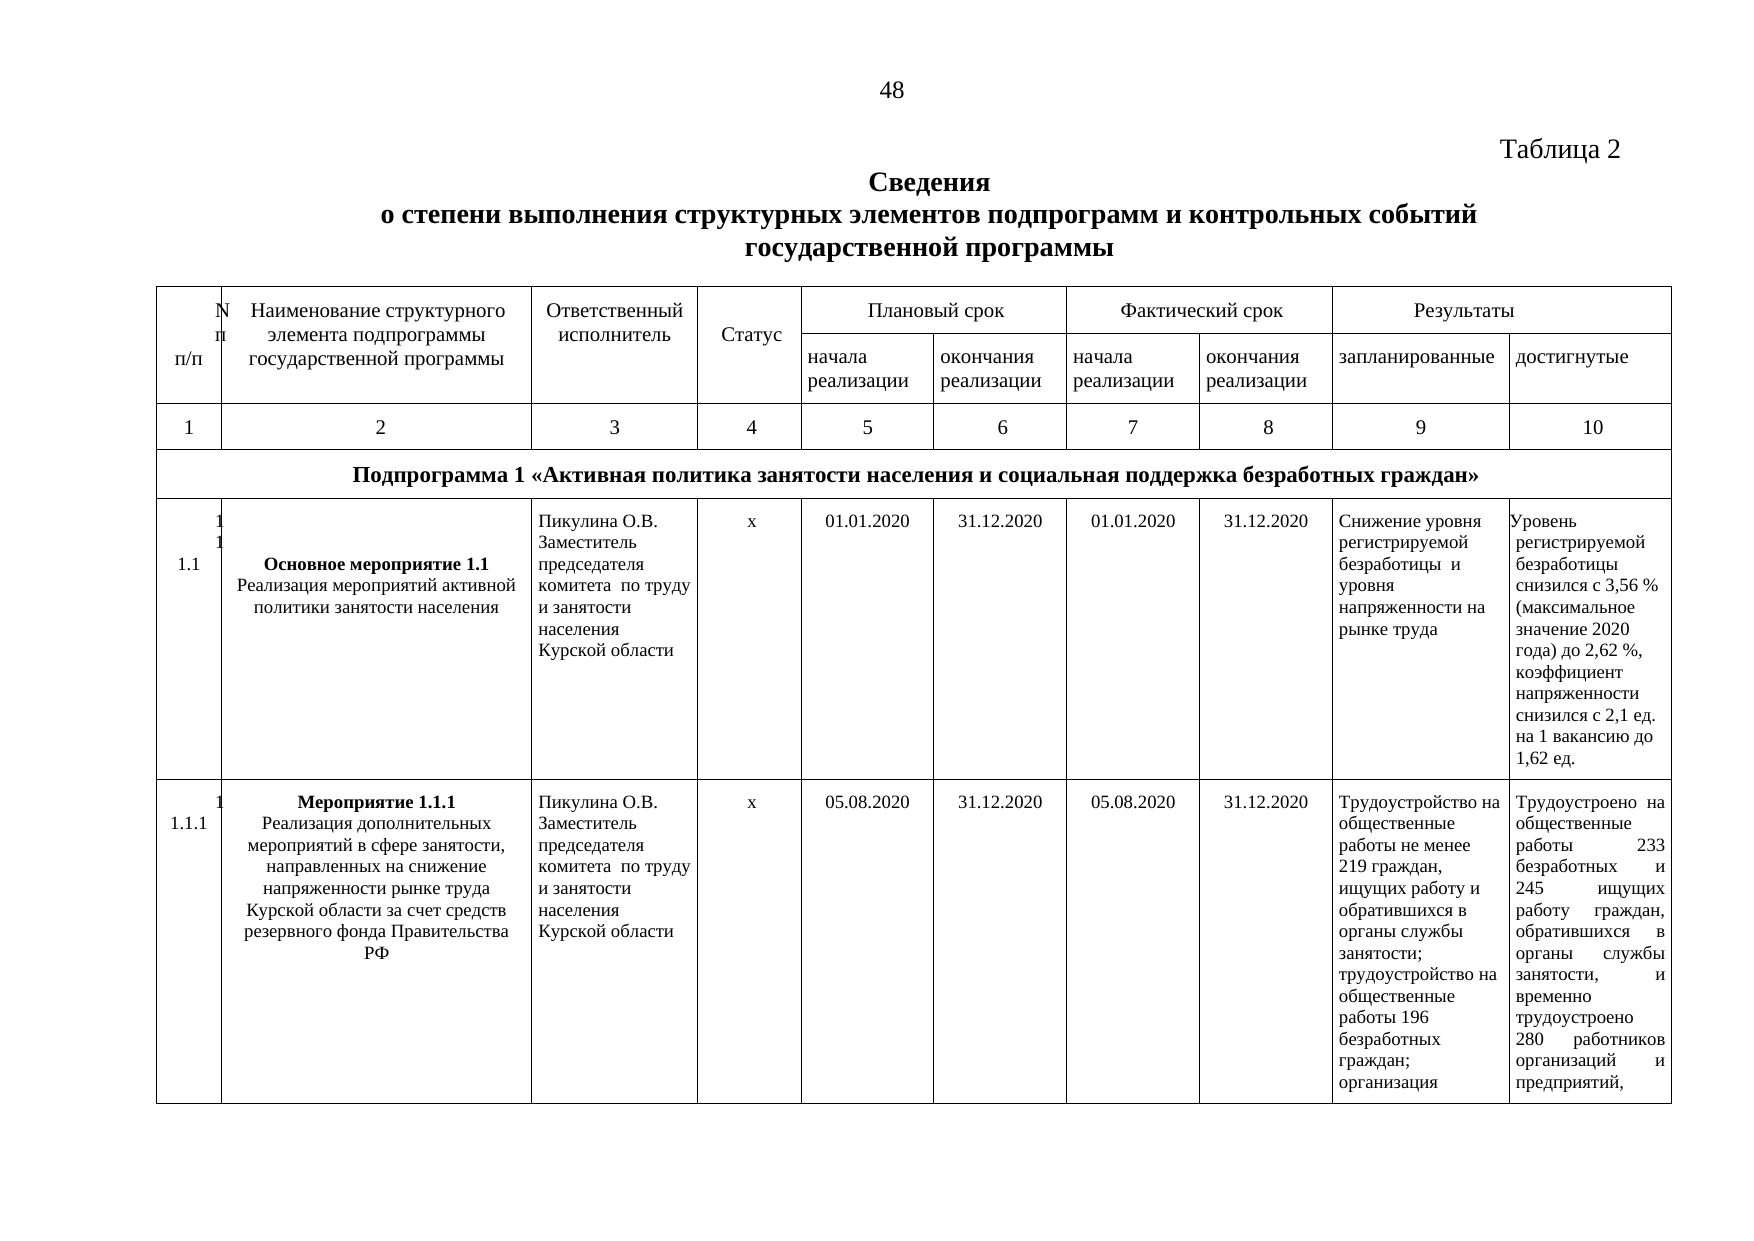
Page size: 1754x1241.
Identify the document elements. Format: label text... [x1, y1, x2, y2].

table_cell Снижение уровня регистрируемой безработицы и уровня напряженности на рынке труда [1333, 499, 1509, 779]
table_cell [532, 780, 697, 1103]
table_cell Пикулина О.В. Заместитель председателя комитета по труду и занятости населения Курской области [532, 499, 697, 779]
table_cell 10 [1510, 404, 1671, 449]
text Сведения [162, 165, 1621, 197]
table_cell х [698, 780, 801, 1103]
table_header Плановый срок [802, 287, 1066, 332]
table_cell 2 [222, 404, 531, 449]
table_cell окончания реализации [934, 334, 1066, 403]
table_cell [222, 780, 531, 1103]
table_cell 05.08.2020 [1067, 780, 1199, 1103]
table_header Ответственный исполнитель [532, 287, 697, 403]
table_header Результаты [1333, 287, 1671, 332]
table_header Наименование структурного элемента подпрограммы государственной программы [222, 287, 531, 403]
table_cell 01.01.2020 [802, 499, 933, 779]
table_cell 8 [1200, 404, 1332, 449]
table_cell 31.12.2020 [1200, 499, 1332, 779]
table_cell 9 [1333, 404, 1509, 449]
text государственной программы [162, 230, 1621, 262]
table_cell 31.12.2020 [934, 499, 1066, 779]
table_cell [1333, 780, 1509, 1103]
table_cell достигнутые [1510, 334, 1671, 403]
table_header N пп/п [157, 287, 221, 403]
table_cell х [698, 499, 801, 779]
text Таблица 2 [162, 132, 1621, 165]
table_cell 11.1.1 [157, 780, 221, 1103]
table_cell Уровень регистрируемой безработицы снизился с 3,56 % (максимальное значение 2020 года) до 2,62 %, коэффициент напряженности снизился с 2,1 ед. на 1 вакансию до 1,62 ед. [1510, 499, 1671, 779]
table_cell 5 [802, 404, 933, 449]
table_cell 31.12.2020 [1200, 780, 1332, 1103]
table_cell окончания реализации [1200, 334, 1332, 403]
table_cell начала реализации [1067, 334, 1199, 403]
table_cell 7 [1067, 404, 1199, 449]
table_cell 6 [934, 404, 1066, 449]
table_cell 4 [698, 404, 801, 449]
table_cell 1 11.1 [157, 499, 221, 779]
table_cell 01.01.2020 [1067, 499, 1199, 779]
table_header Фактический срок [1067, 287, 1332, 332]
table_cell 1 [157, 404, 221, 449]
table_cell 3 [532, 404, 697, 449]
table_header Статус [698, 287, 801, 403]
table_cell 31.12.2020 [934, 780, 1066, 1103]
table_cell запланированные [1333, 334, 1509, 403]
text о степени выполнения структурных элементов подпрограмм и контрольных событий [162, 197, 1621, 230]
table_cell 05.08.2020 [802, 780, 933, 1103]
table_cell начала реализации [802, 334, 933, 403]
table_cell Подпрограмма 1 «Активная политика занятости населения и социальная поддержка безработных граждан» [157, 450, 1671, 498]
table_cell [1510, 780, 1671, 1103]
table_cell Основное мероприятие 1.1 Реализация мероприятий активной политики занятости населения [222, 499, 531, 779]
